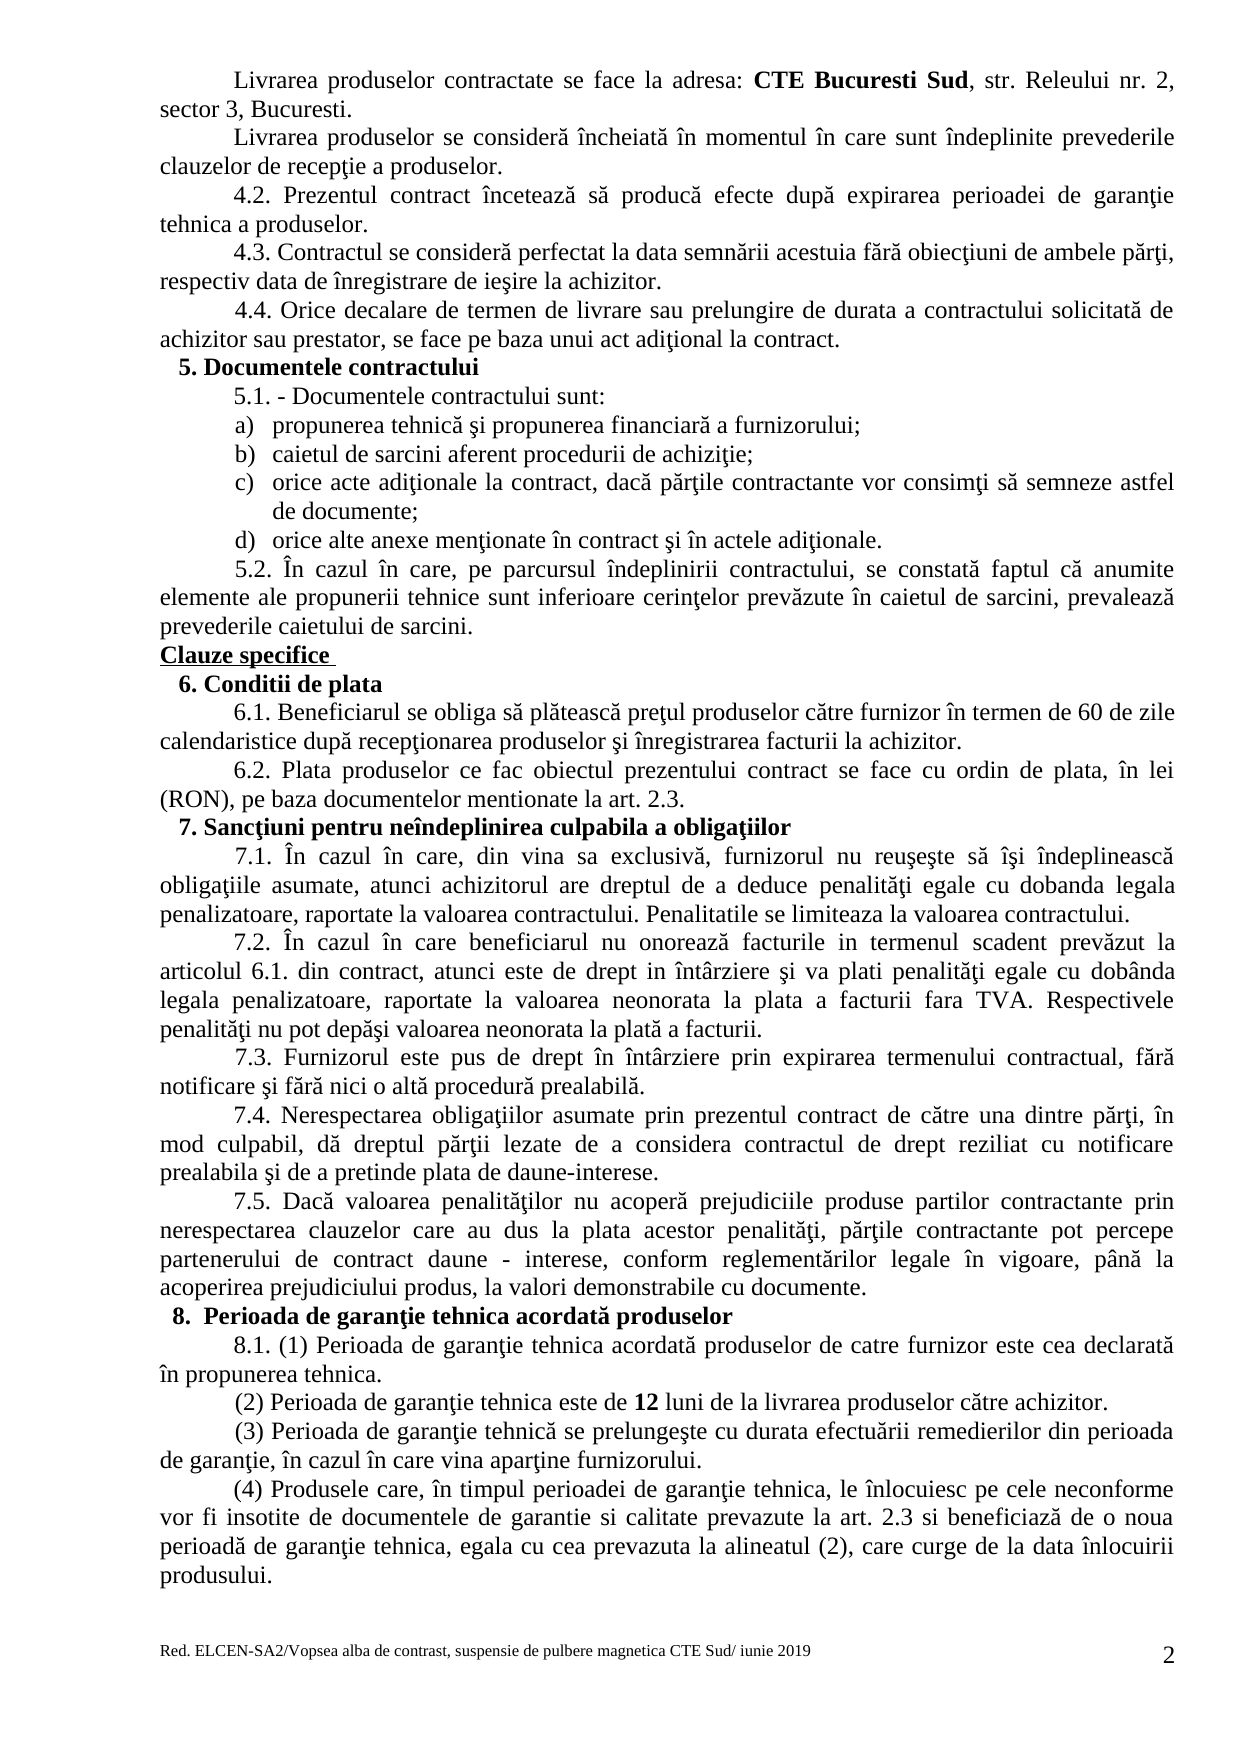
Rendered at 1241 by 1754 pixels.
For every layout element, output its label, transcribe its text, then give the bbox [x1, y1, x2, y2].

text 6.2. Plata produselor ce fac obiectul prezentului contract se face cu ordin de plata, în lei (RON), pe baza documentelor mentionate la art. 2.3. [159, 755, 1175, 812]
list orice alte anexe menţionate în contract şi în actele adiţionale. [234, 525, 1175, 554]
text 6. Conditii de plata [159, 669, 1175, 697]
list orice acte adiţionale la contract, dacă părţile contractante vor consimţi să semneze astfel de documente; [234, 467, 1175, 525]
text 7.5. Dacă valoarea penalităţilor nu acoperă prejudiciile produse partilor contractante prin nerespectarea clauzelor care au dus la plata acestor penalităţi, părţile contractante pot percepe partenerului de contract daune - interese, conform reglementărilor legale în vigoare, până la acoperirea prejudiciului produs, la valori demonstrabile cu documente. [159, 1186, 1175, 1301]
text 7.3. Furnizorul este pus de drept în întârziere prin expirarea termenului contractual, fără notificare şi fără nici o altă procedură prealabilă. [159, 1042, 1175, 1100]
text (3) Perioada de garanţie tehnică se prelungeşte cu durata efectuării remedierilor din perioada de garanţie, în cazul în care vina aparţine furnizorului. [159, 1416, 1175, 1474]
text 6.1. Beneficiarul se obliga să plătească preţul produselor către furnizor în termen de 60 de zile calendaristice după recepţionarea produselor şi înregistrarea facturii la achizitor. [159, 697, 1175, 755]
text (4) Produsele care, în timpul perioadei de garanţie tehnica, le înlocuiesc pe cele neconforme vor fi insotite de documentele de garantie si calitate prevazute la art. 2.3 si beneficiază de o noua perioadă de garanţie tehnica, egala cu cea prevazuta la alineatul (2), care curge de la data înlocuirii produsului. [159, 1474, 1175, 1589]
text 8. Perioada de garanţie tehnica acordată produselor [159, 1301, 1175, 1330]
text 8.1. (1) Perioada de garanţie tehnica acordată produselor de catre furnizor este cea declarată în propunerea tehnica. [159, 1330, 1175, 1387]
text 4.4. Orice decalare de termen de livrare sau prelungire de durata a contractului solicitată de achizitor sau prestator, se face pe baza unui act adiţional la contract. [159, 295, 1175, 352]
text 5. Documentele contractului [159, 352, 1175, 381]
list caietul de sarcini aferent procedurii de achiziţie; [234, 439, 1175, 467]
text 4.3. Contractul se consideră perfectat la data semnării acestuia fără obiecţiuni de ambele părţi, respectiv data de înregistrare de ieşire la achizitor. [159, 237, 1175, 295]
text 7. Sancţiuni pentru neîndeplinirea culpabila a obligaţiilor [159, 812, 1175, 841]
text (2) Perioada de garanţie tehnica este de 12 luni de la livrarea produselor către achizitor. [159, 1387, 1175, 1416]
list propunerea tehnică şi propunerea financiară a furnizorului; [234, 410, 1175, 439]
text 4.2. Prezentul contract încetează să producă efecte după expirarea perioadei de garanţie tehnica a produselor. [159, 180, 1175, 237]
text 7.2. În cazul în care beneficiarul nu onorează facturile in termenul scadent prevăzut la articolul 6.1. din contract, atunci este de drept in întârziere şi va plati penalităţi egale cu dobânda legala penalizatoare, raportate la valoarea neonorata la plata a facturii fara TVA. Respectivele penalităţi nu pot depăşi valoarea neonorata la plată a facturii. [159, 927, 1175, 1042]
text Livrarea produselor contractate se face la adresa: CTE Bucuresti Sud, str. Releului nr. 2, sector 3, Bucuresti. [159, 65, 1175, 122]
text 7.4. Nerespectarea obligaţiilor asumate prin prezentul contract de către una dintre părţi, în mod culpabil, dă dreptul părţii lezate de a considera contractul de drept reziliat cu notificare prealabila şi de a pretinde plata de daune-interese. [159, 1100, 1175, 1186]
text Clauze specifice [159, 640, 1175, 669]
text Livrarea produselor se consideră încheiată în momentul în care sunt îndeplinite prevederile clauzelor de recepţie a produselor. [159, 122, 1175, 180]
text 5.2. În cazul în care, pe parcursul îndeplinirii contractului, se constată faptul că anumite elemente ale propunerii tehnice sunt inferioare cerinţelor prevăzute în caietul de sarcini, prevalează prevederile caietului de sarcini. [159, 554, 1175, 640]
text 7.1. În cazul în care, din vina sa exclusivă, furnizorul nu reuşeşte să îşi îndeplinească obligaţiile asumate, atunci achizitorul are dreptul de a deduce penalităţi egale cu dobanda legala penalizatoare, raportate la valoarea contractului. Penalitatile se limiteaza la valoarea contractului. [159, 841, 1175, 927]
text 5.1. - Documentele contractului sunt: [159, 381, 1175, 410]
